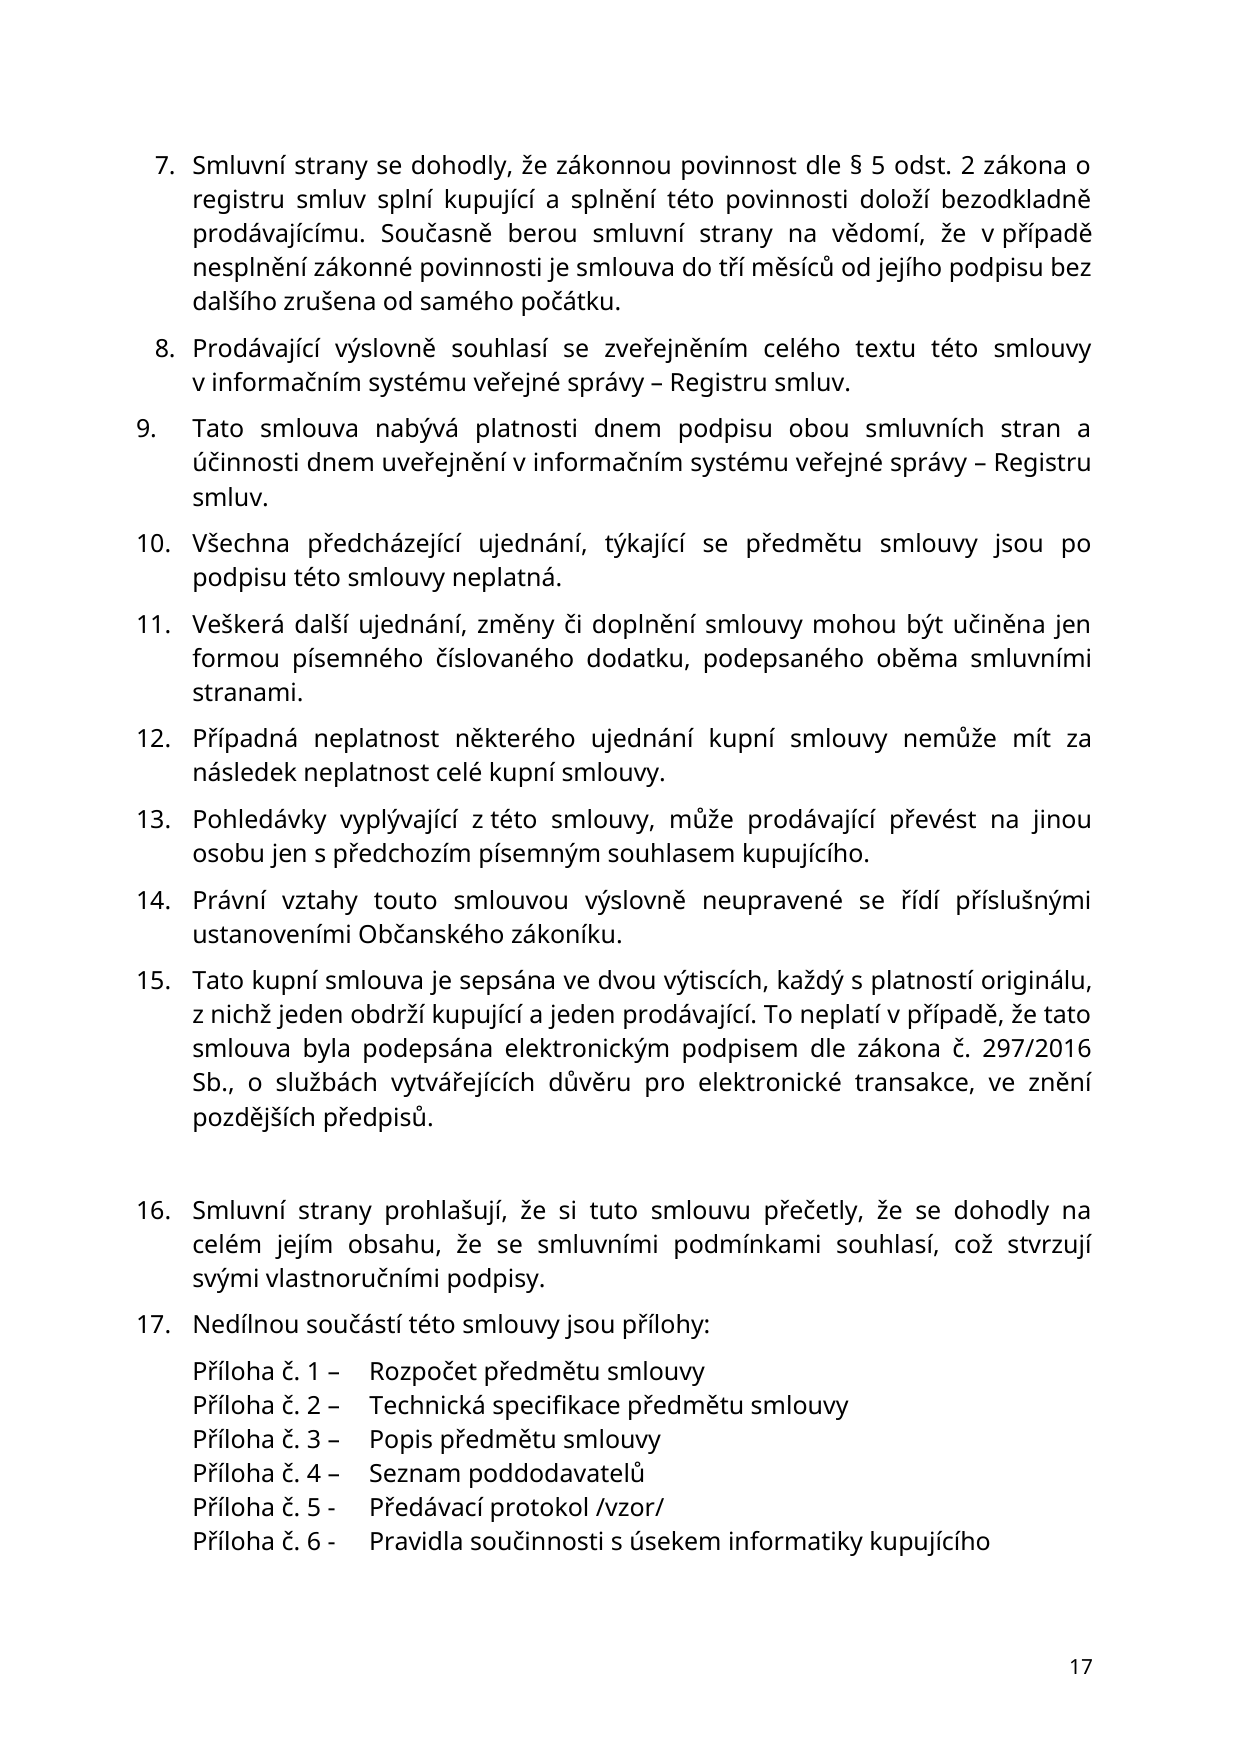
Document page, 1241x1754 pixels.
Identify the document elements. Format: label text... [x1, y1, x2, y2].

text Příloha č. 4 – Seznam poddodavatelů [192, 1456, 1093, 1490]
list Právní vztahy touto smlouvou výslovně neupravené se řídí příslušnými ustanoveními Občanského zákoníku. [136, 882, 1093, 950]
list Nedílnou součástí této smlouvy jsou přílohy: [136, 1307, 1093, 1341]
text Příloha č. 3 – Popis předmětu smlouvy [192, 1422, 1093, 1456]
list Tato smlouva nabývá platnosti dnem podpisu obou smluvních stran a účinnosti dnem uveřejnění v informačním systému veřejné správy – Registru smluv. [136, 411, 1093, 513]
list Veškerá další ujednání, změny či doplnění smlouvy mohou být učiněna jen formou písemného číslovaného dodatku, podepsaného oběma smluvními stranami. [136, 606, 1093, 708]
text Příloha č. 6 - Pravidla součinnosti s úsekem informatiky kupujícího [192, 1524, 1093, 1558]
list Pohledávky vyplývající z této smlouvy, může prodávající převést na jinou osobu jen s předchozím písemným souhlasem kupujícího. [136, 802, 1093, 870]
list Případná neplatnost některého ujednání kupní smlouvy nemůže mít za následek neplatnost celé kupní smlouvy. [136, 721, 1093, 789]
list Tato kupní smlouva je sepsána ve dvou výtiscích, každý s platností originálu, z nichž jeden obdrží kupující a jeden prodávající. To neplatí v případě, že tato smlouva byla podepsána elektronickým podpisem dle zákona č. 297/2016 Sb., o službách vytvářejících důvěru pro elektronické transakce, ve znění pozdějších předpisů. [136, 963, 1093, 1133]
text Příloha č. 1 – Rozpočet předmětu smlouvy [192, 1353, 1093, 1388]
list Smluvní strany prohlašují, že si tuto smlouvu přečetly, že se dohodly na celém jejím obsahu, že se smluvními podmínkami souhlasí, což stvrzují svými vlastnoručními podpisy. [136, 1192, 1093, 1294]
list Prodávající výslovně souhlasí se zveřejněním celého textu této smlouvy v informačním systému veřejné správy – Registru smluv. [154, 330, 1093, 398]
text Příloha č. 5 - Předávací protokol /vzor/ [192, 1490, 1093, 1524]
list Všechna předcházející ujednání, týkající se předmětu smlouvy jsou po podpisu této smlouvy neplatná. [136, 526, 1093, 594]
list Smluvní strany se dohodly, že zákonnou povinnost dle § 5 odst. 2 zákona o registru smluv splní kupující a splnění této povinnosti doloží bezodkladně prodávajícímu. Současně berou smluvní strany na vědomí, že v případě nesplnění zákonné povinnosti je smlouva do tří měsíců od jejího podpisu bez dalšího zrušena od samého počátku. [154, 148, 1093, 318]
text Příloha č. 2 – Technická specifikace předmětu smlouvy [192, 1388, 1093, 1422]
